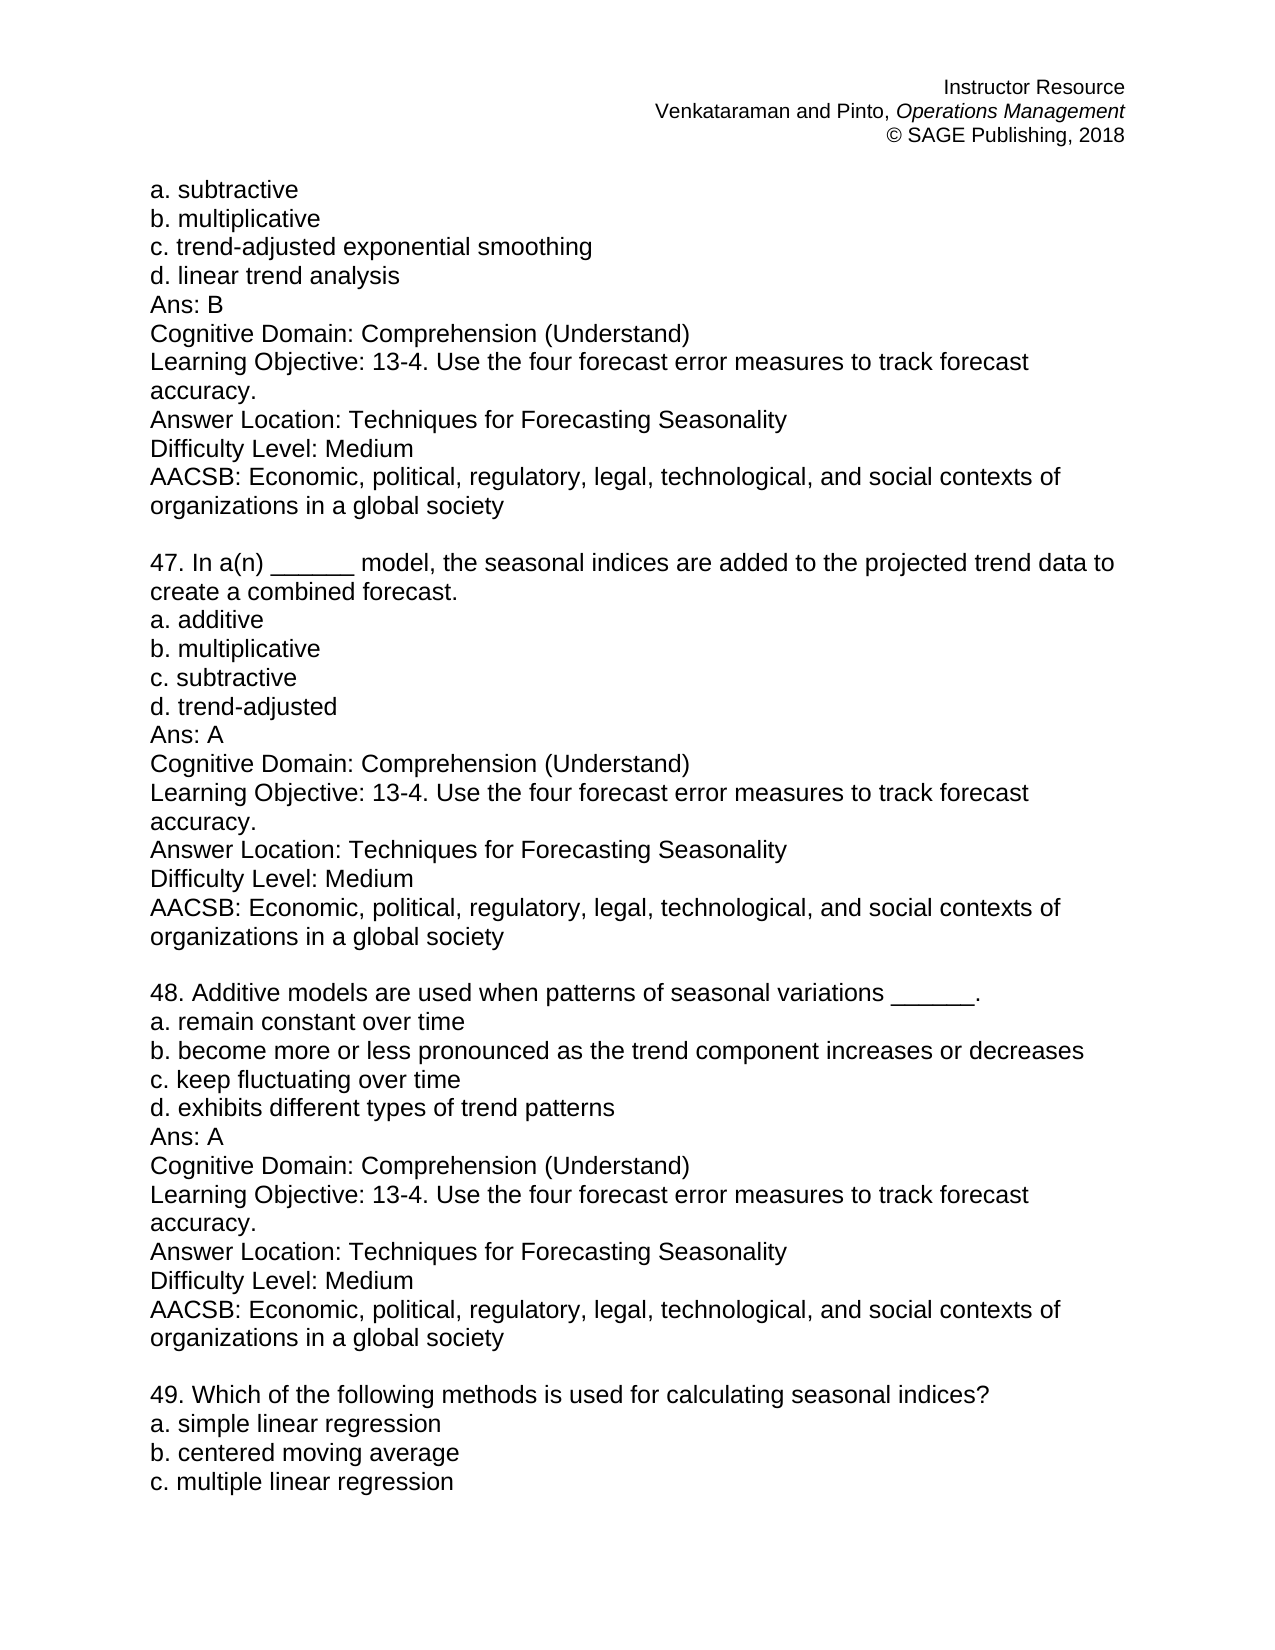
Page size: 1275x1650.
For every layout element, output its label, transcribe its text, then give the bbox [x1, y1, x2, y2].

text 47. In a(n) ______ model, the seasonal indices are added to the projected trend data to create a combined forecast. [150, 548, 1125, 605]
text a. subtractive [150, 175, 1125, 204]
text Cognitive Domain: Comprehension (Understand) [150, 749, 1125, 778]
text c. multiple linear regression [150, 1466, 1125, 1495]
text Difficulty Level: Medium [150, 1266, 1125, 1295]
text b. multiplicative [150, 204, 1125, 232]
text Cognitive Domain: Comprehension (Understand) [150, 319, 1125, 347]
text c. trend-adjusted exponential smoothing [150, 232, 1125, 261]
text Difficulty Level: Medium [150, 864, 1125, 893]
text Ans: A [150, 720, 1125, 749]
text Answer Location: Techniques for Forecasting Seasonality [150, 405, 1125, 434]
text Difficulty Level: Medium [150, 434, 1125, 462]
text Ans: A [150, 1122, 1125, 1151]
text AACSB: Economic, political, regulatory, legal, technological, and social contexts of organizations in a global society [150, 1295, 1125, 1352]
text a. additive [150, 605, 1125, 634]
text AACSB: Economic, political, regulatory, legal, technological, and social contexts of organizations in a global society [150, 462, 1125, 520]
text d. linear trend analysis [150, 261, 1125, 290]
text a. simple linear regression [150, 1409, 1125, 1438]
text Ans: B [150, 290, 1125, 319]
text d. exhibits different types of trend patterns [150, 1093, 1125, 1122]
text b. become more or less pronounced as the trend component increases or decreases [150, 1036, 1125, 1065]
text c. keep fluctuating over time [150, 1065, 1125, 1093]
text Learning Objective: 13-4. Use the four forecast error measures to track forecast accuracy. [150, 1180, 1125, 1237]
text Answer Location: Techniques for Forecasting Seasonality [150, 835, 1125, 864]
text Learning Objective: 13-4. Use the four forecast error measures to track forecast accuracy. [150, 778, 1125, 835]
text d. trend-adjusted [150, 692, 1125, 720]
text Learning Objective: 13-4. Use the four forecast error measures to track forecast accuracy. [150, 347, 1125, 405]
text a. remain constant over time [150, 1007, 1125, 1036]
text b. centered moving average [150, 1438, 1125, 1466]
text 48. Additive models are used when patterns of seasonal variations ______. [150, 978, 1125, 1007]
text Cognitive Domain: Comprehension (Understand) [150, 1151, 1125, 1180]
text AACSB: Economic, political, regulatory, legal, technological, and social contexts of organizations in a global society [150, 893, 1125, 950]
text Answer Location: Techniques for Forecasting Seasonality [150, 1237, 1125, 1266]
text 49. Which of the following methods is used for calculating seasonal indices? [150, 1380, 1125, 1409]
text c. subtractive [150, 663, 1125, 692]
text b. multiplicative [150, 634, 1125, 663]
